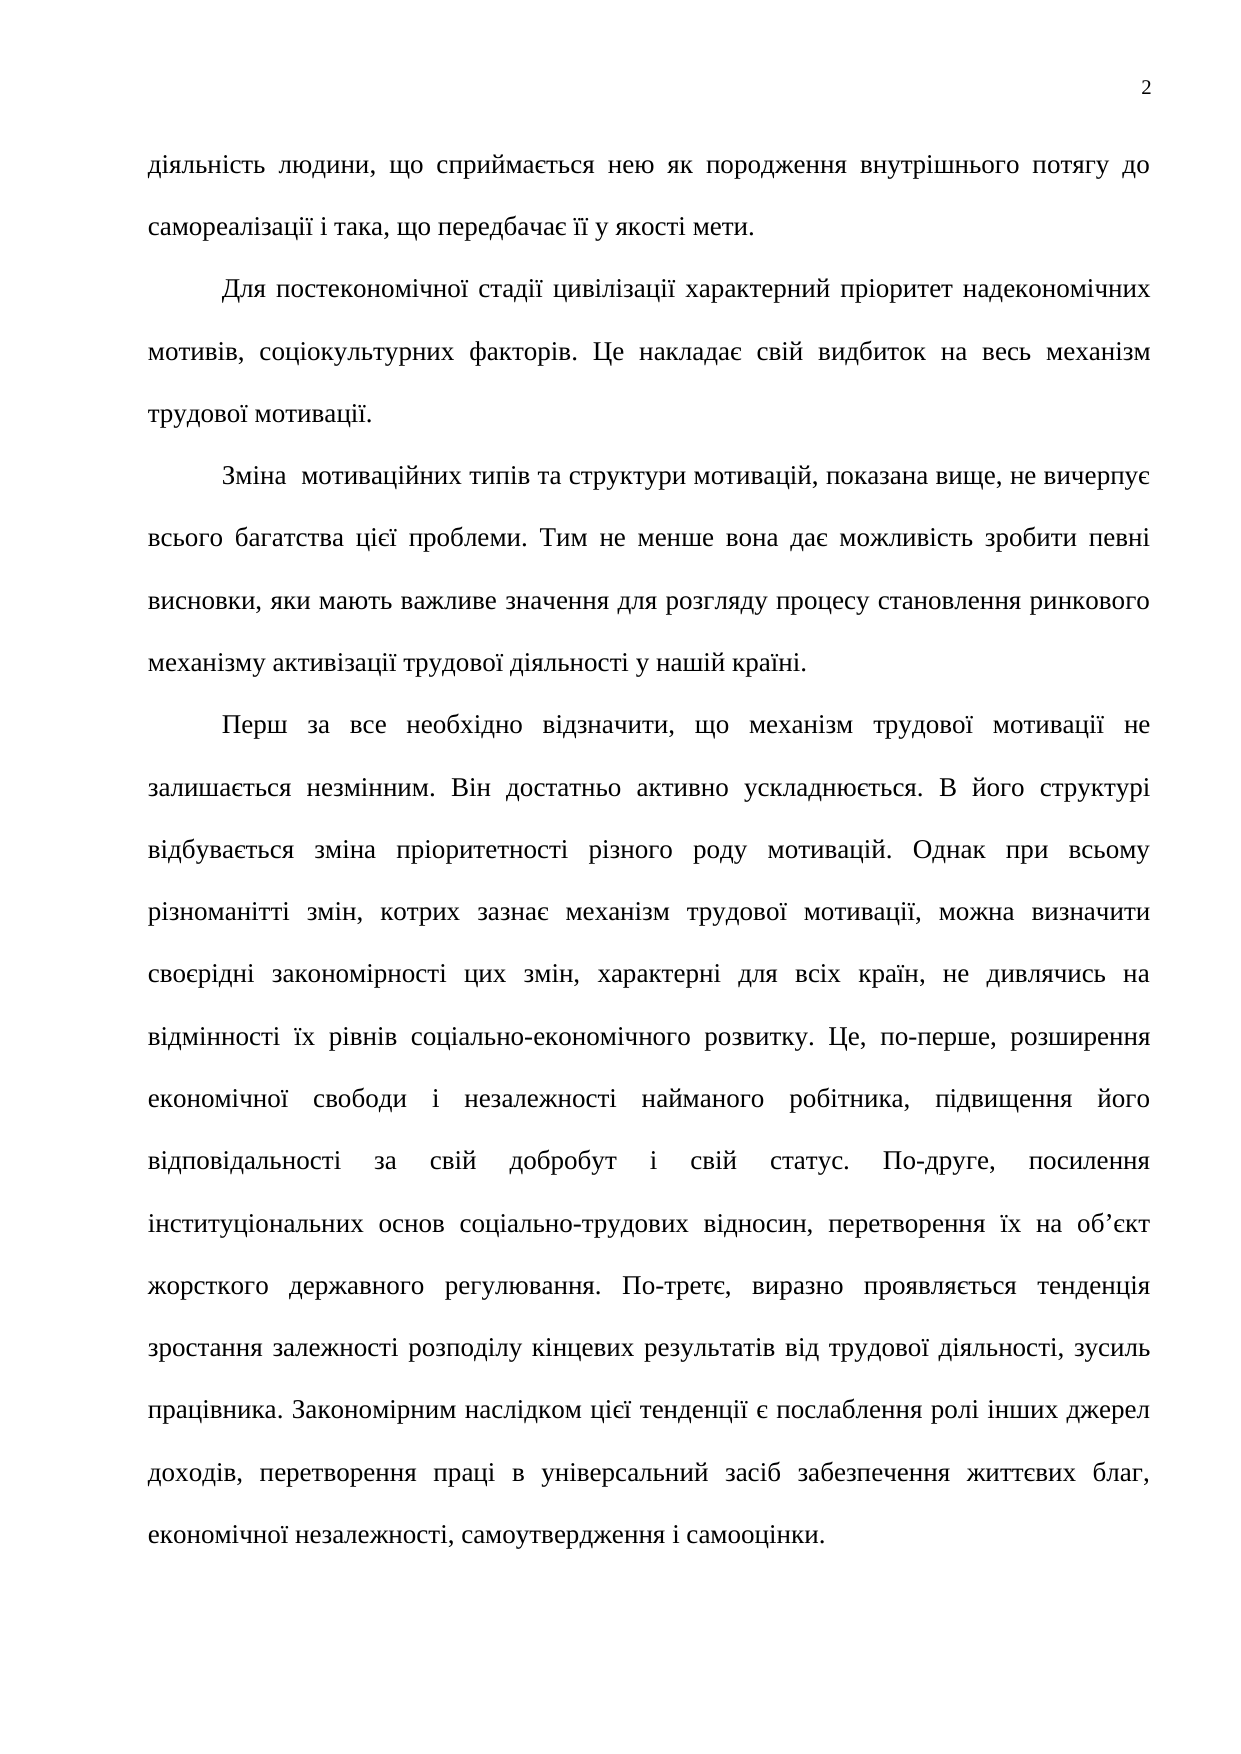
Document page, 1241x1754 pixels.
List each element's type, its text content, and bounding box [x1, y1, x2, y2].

text Для постекономічної стадії цивілізації характерний пріоритет надекономічних мотивів, соціокультурних факторів. Це накладає свій видбиток на весь механізм трудової мотивації. [148, 272, 1152, 428]
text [148, 148, 1152, 241]
text Перш за все необхідно відзначити, що механізм трудової мотивації не залишається незмінним. Він достатньо активно ускладнюється. В його структурі відбувається зміна пріоритетності різного роду мотивацій. Однак при всьому різноманітті змін, котрих зазнає механізм трудової мотивації, можна визначити своєрідні закономірності цих змін, характерні для всіх країн, не дивлячись на відмінності їх рівнів соціально-економічного розвитку. Це, по-перше, розширення економічної свободи і незалежності найманого робітника, підвищення його відповідальності за свій добробут і свій статус. По-друге, посилення інституціональних основ соціально-трудових відносин, перетворення їх на об’єкт жорсткого державного регулювання. По-третє, виразно проявляється тенденція зростання залежності розподілу кінцевих результатів від трудової діяльності, зусиль працівника. Закономірним наслідком цієї тенденції є послаблення ролі інших джерел доходів, перетворення праці в універсальний засіб забезпечення життєвих благ, економічної незалежності, самоутвердження і самооцінки. [148, 708, 1152, 1549]
text Зміна мотиваційних типів та структури мотивацій, показана вище, не вичерпує всього багатства цієї проблеми. Тим не менше вона дає можливість зробити певні висновки, яки мають важливе значення для розгляду процесу становлення ринкового механізму активізації трудової діяльності у нашій країні. [148, 459, 1152, 677]
